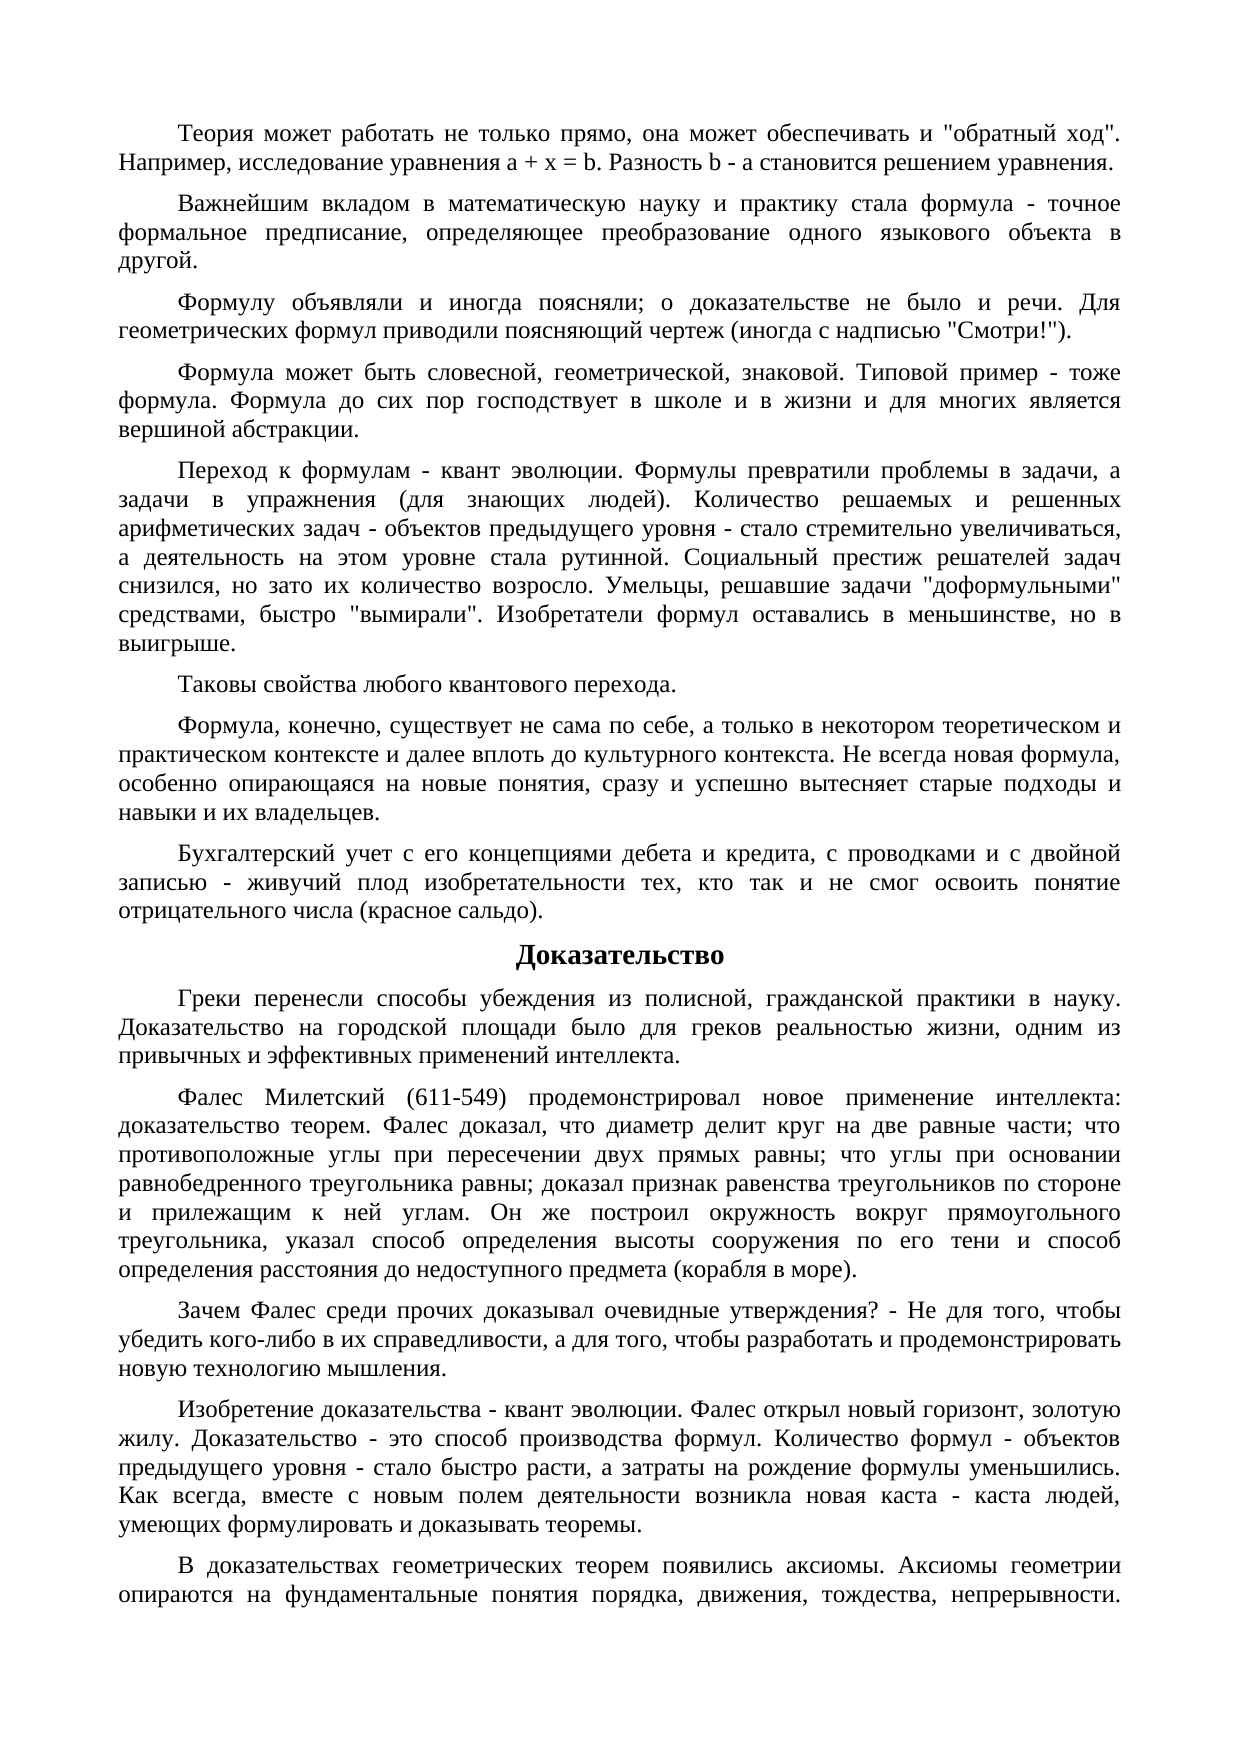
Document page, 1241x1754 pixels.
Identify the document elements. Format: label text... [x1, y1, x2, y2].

text Переход к формулам - квант эволюции. Формулы превратили проблемы в задачи, а задачи в упражнения (для знающих людей). Количество решаемых и решенных арифметических задач - объектов предыдущего уровня - стало стремительно увеличиваться, а деятельность на этом уровне стала рутинной. Социальный престиж решателей задач снизился, но зато их количество возросло. Умельцы, решавшие задачи "доформульными" средствами, быстро "вымирали". Изобретатели формул оставались в меньшинстве, но в выигрыше. [118, 456, 1122, 657]
text Формула может быть словесной, геометрической, знаковой. Типовой пример - тоже формула. Формула до сих пор господствует в школе и в жизни и для многих является вершиной абстракции. [118, 357, 1122, 443]
text Зачем Фалес среди прочих доказывал очевидные утверждения? - Не для того, чтобы убедить кого-либо в их справедливости, а для того, чтобы разработать и продемонстрировать новую технологию мышления. [118, 1295, 1122, 1382]
text Важнейшим вкладом в математическую науку и практику стала формула - точное формальное предписание, определяющее преобразование одного языкового объекта в другой. [118, 188, 1122, 274]
text Доказательство [118, 937, 1122, 970]
text Бухгалтерский учет с его концепциями дебета и кредита, с проводками и с двойной записью - живучий плод изобретательности тех, кто так и не смог освоить понятие отрицательного числа (красное сальдо). [118, 838, 1122, 924]
text Греки перенесли способы убеждения из полисной, гражданской практики в науку. Доказательство на городской площади было для греков реальностью жизни, одним из привычных и эффективных применений интеллекта. [118, 983, 1122, 1069]
text Формулу объявляли и иногда поясняли; о доказательстве не было и речи. Для геометрических формул приводили поясняющий чертеж (иногда с надписью "Смотри!"). [118, 287, 1122, 344]
text Формула, конечно, существует не сама по себе, а только в некотором теоретическом и практическом контексте и далее вплоть до культурного контекста. Не всегда новая формула, особенно опирающаяся на новые понятия, сразу и успешно вытесняет старые подходы и навыки и их владельцев. [118, 711, 1122, 826]
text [118, 1550, 1122, 1608]
text Таковы свойства любого квантового перехода. [118, 669, 1122, 698]
text Изобретение доказательства - квант эволюции. Фалес открыл новый горизонт, золотую жилу. Доказательство - это способ производства формул. Количество формул - объектов предыдущего уровня - стало быстро расти, а затраты на рождение формулы уменьшились. Как всегда, вместе с новым полем деятельности возникла новая каста - каста людей, умеющих формулировать и доказывать теоремы. [118, 1394, 1122, 1538]
text Теория может работать не только прямо, она может обеспечивать и "обратный ход". Например, исследование уравнения a + x = b. Разность b - a становится решением уравнения. [118, 118, 1122, 176]
text Фалес Милетский (611-549) продемонстрировал новое применение интеллекта: доказательство теорем. Фалес доказал, что диаметр делит круг на две равные части; что противоположные углы при пересечении двух прямых равны; что углы при основании равнобедренного треугольника равны; доказал признак равенства треугольников по стороне и прилежащим к ней углам. Он же построил окружность вокруг прямоугольного треугольника, указал способ определения высоты сооружения по его тени и способ определения расстояния до недоступного предмета (корабля в море). [118, 1082, 1122, 1283]
